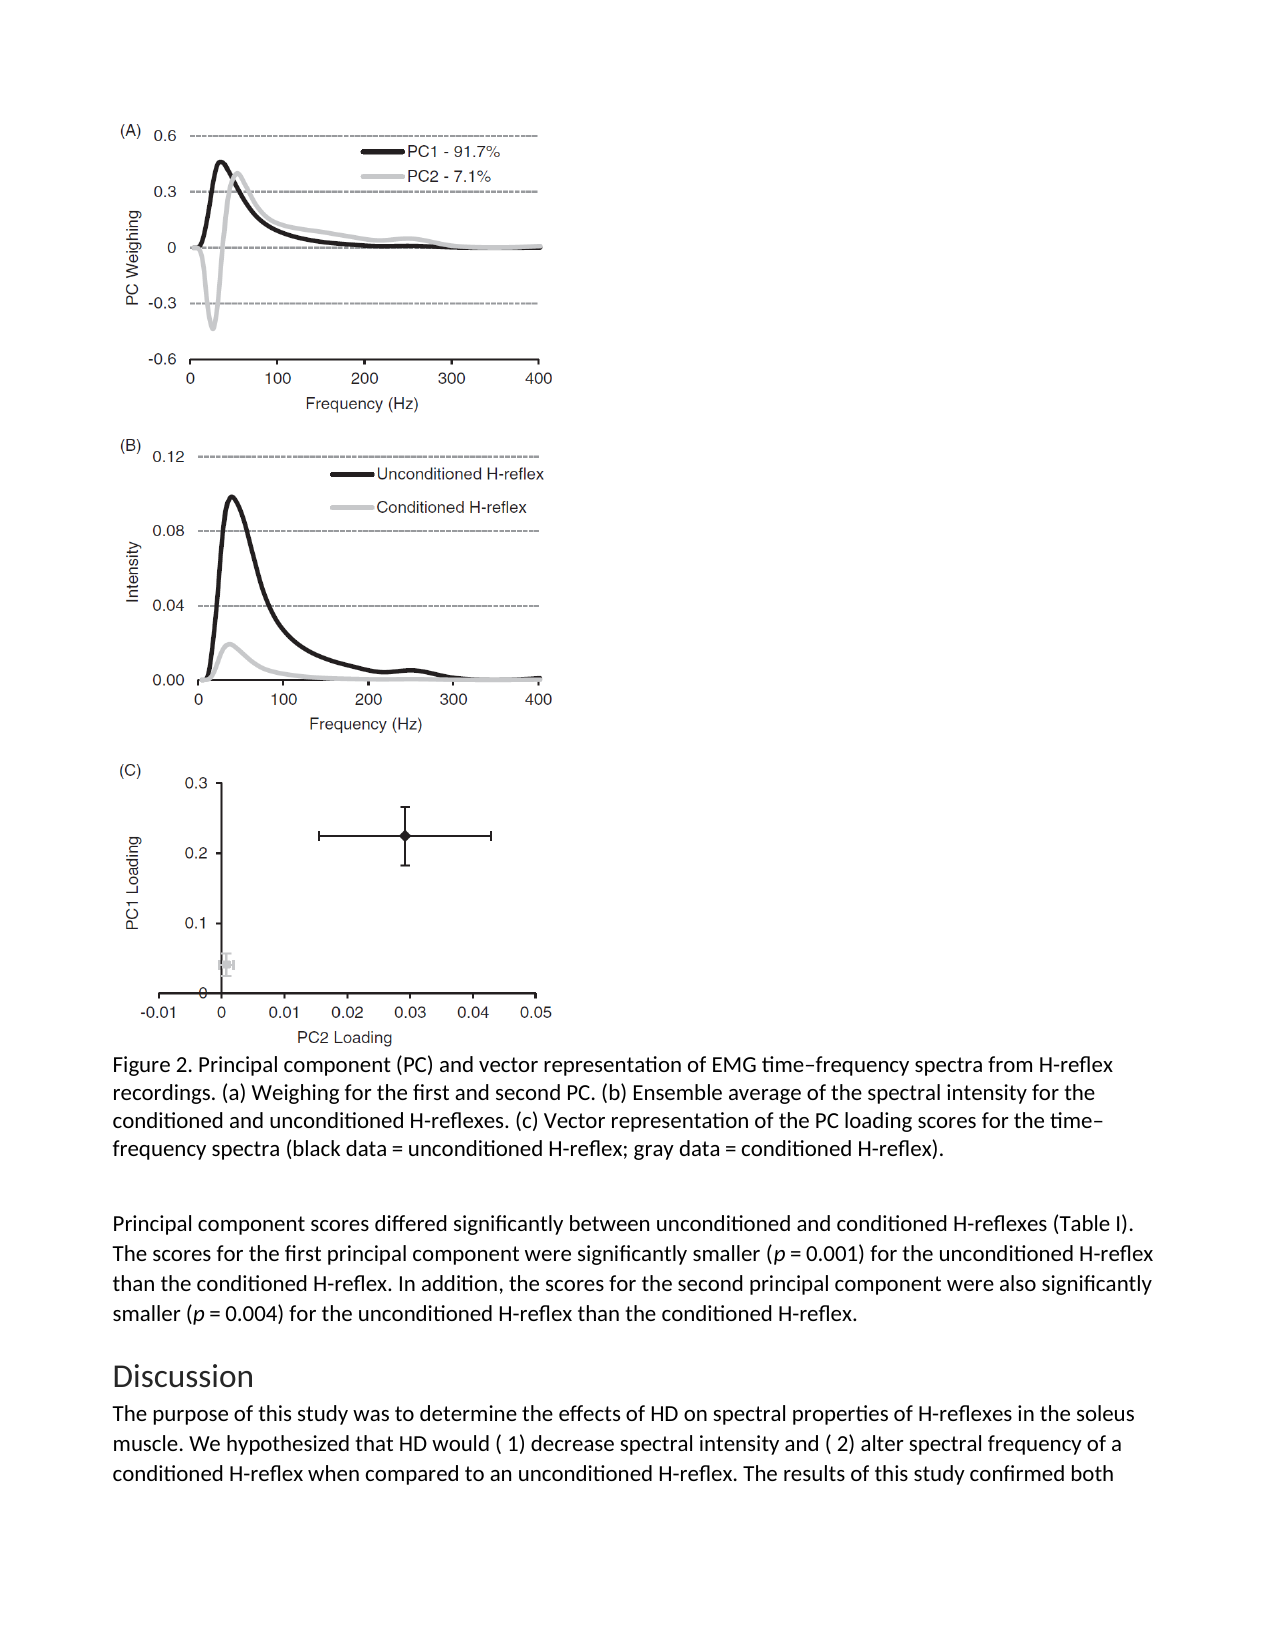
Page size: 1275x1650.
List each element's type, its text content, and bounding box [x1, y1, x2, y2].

text Principal component scores differed significantly between unconditioned and conditioned H-reflexes (Table I). The scores for the first principal component were significantly smaller (p = 0.001) for the unconditioned H-reflex than the conditioned H-reflex. In addition, the scores for the second principal component were also significantly smaller (p = 0.004) for the unconditioned H-reflex than the conditioned H-reflex. [112, 1209, 1162, 1328]
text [112, 1399, 1162, 1487]
text Figure 2. Principal component (PC) and vector representation of EMG time–frequency spectra from H-reflex recordings. (a) Weighing for the first and second PC. (b) Ensemble average of the spectral intensity for the conditioned and unconditioned H-reflexes. (c) Vector representation of the PC loading scores for the time–frequency spectra (black data = unconditioned H-reflex; gray data = conditioned H-reflex). [112, 1050, 1162, 1162]
subtitle Discussion [112, 1355, 1162, 1396]
